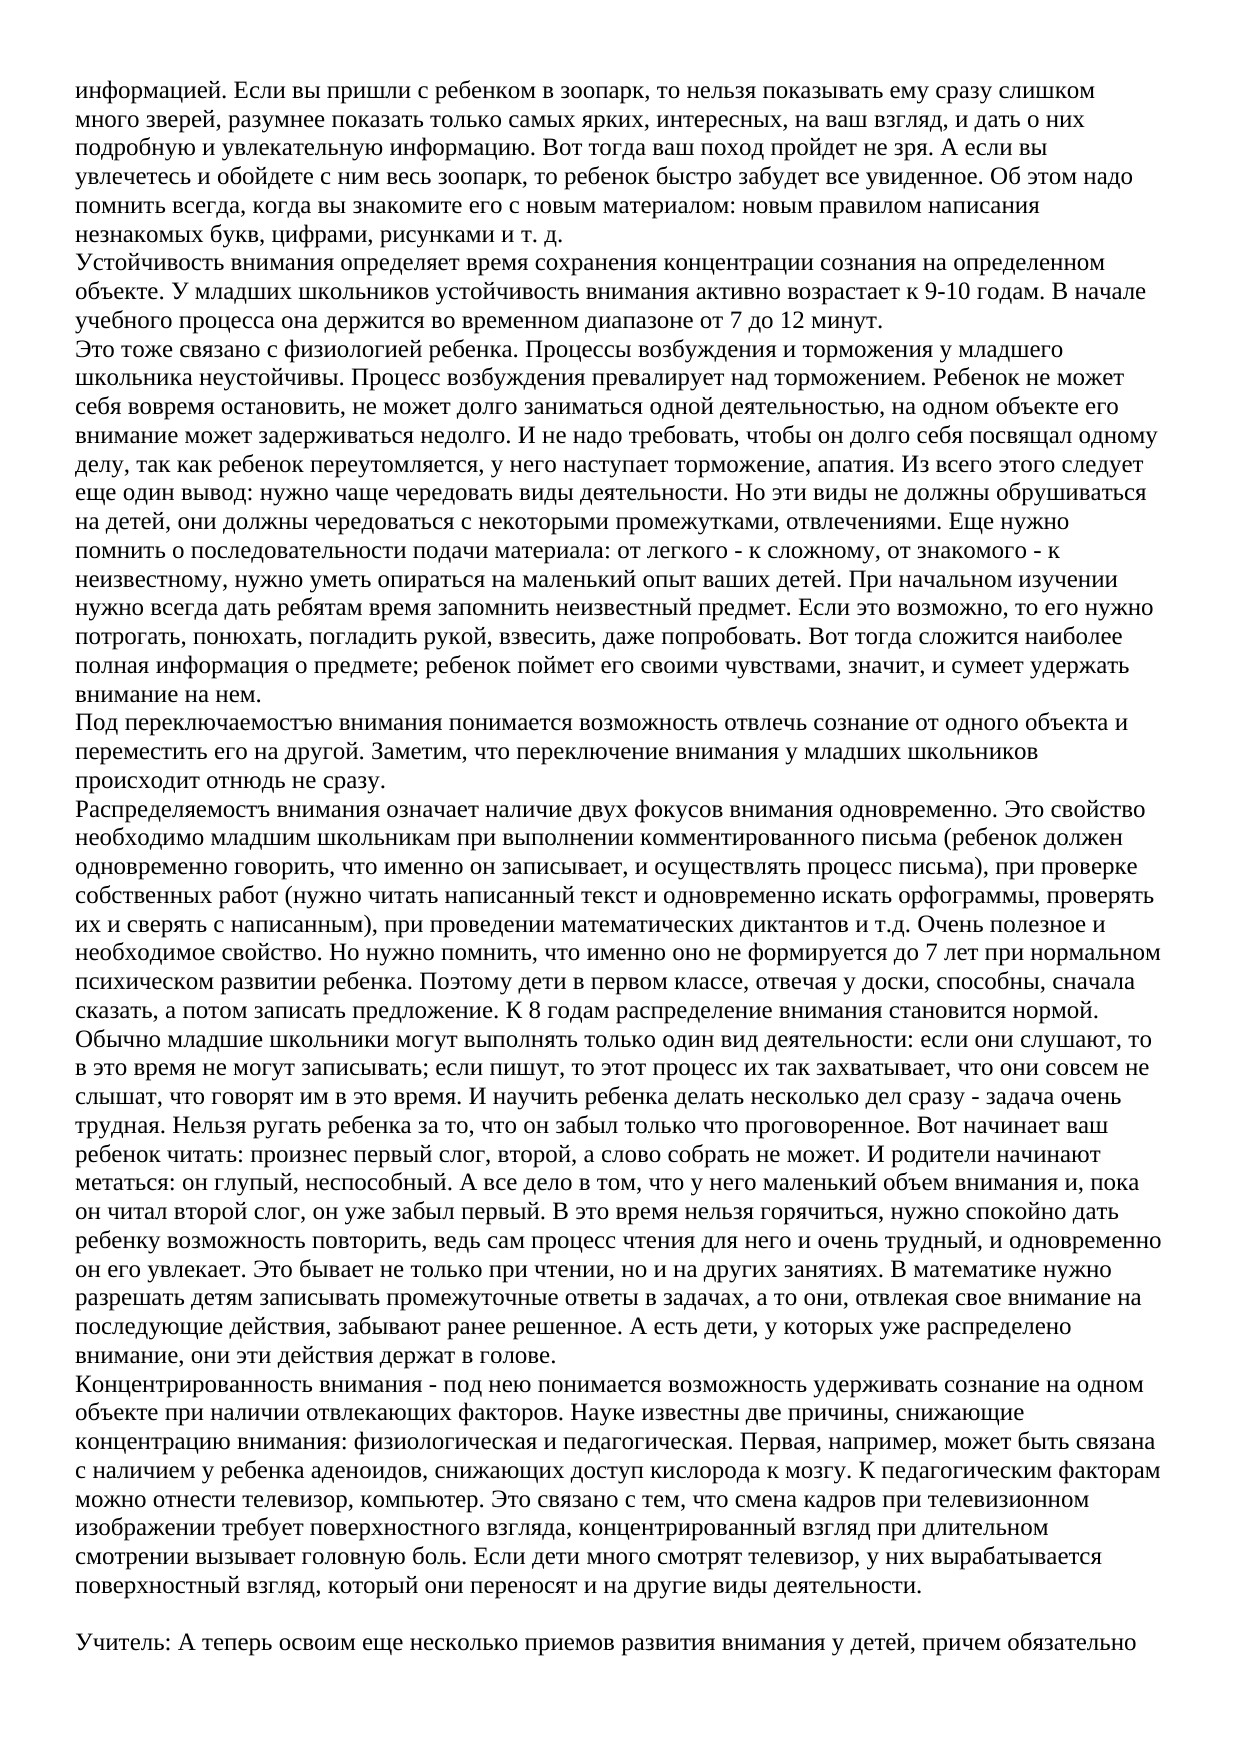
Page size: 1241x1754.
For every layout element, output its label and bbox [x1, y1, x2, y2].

text [75, 75, 1165, 1656]
